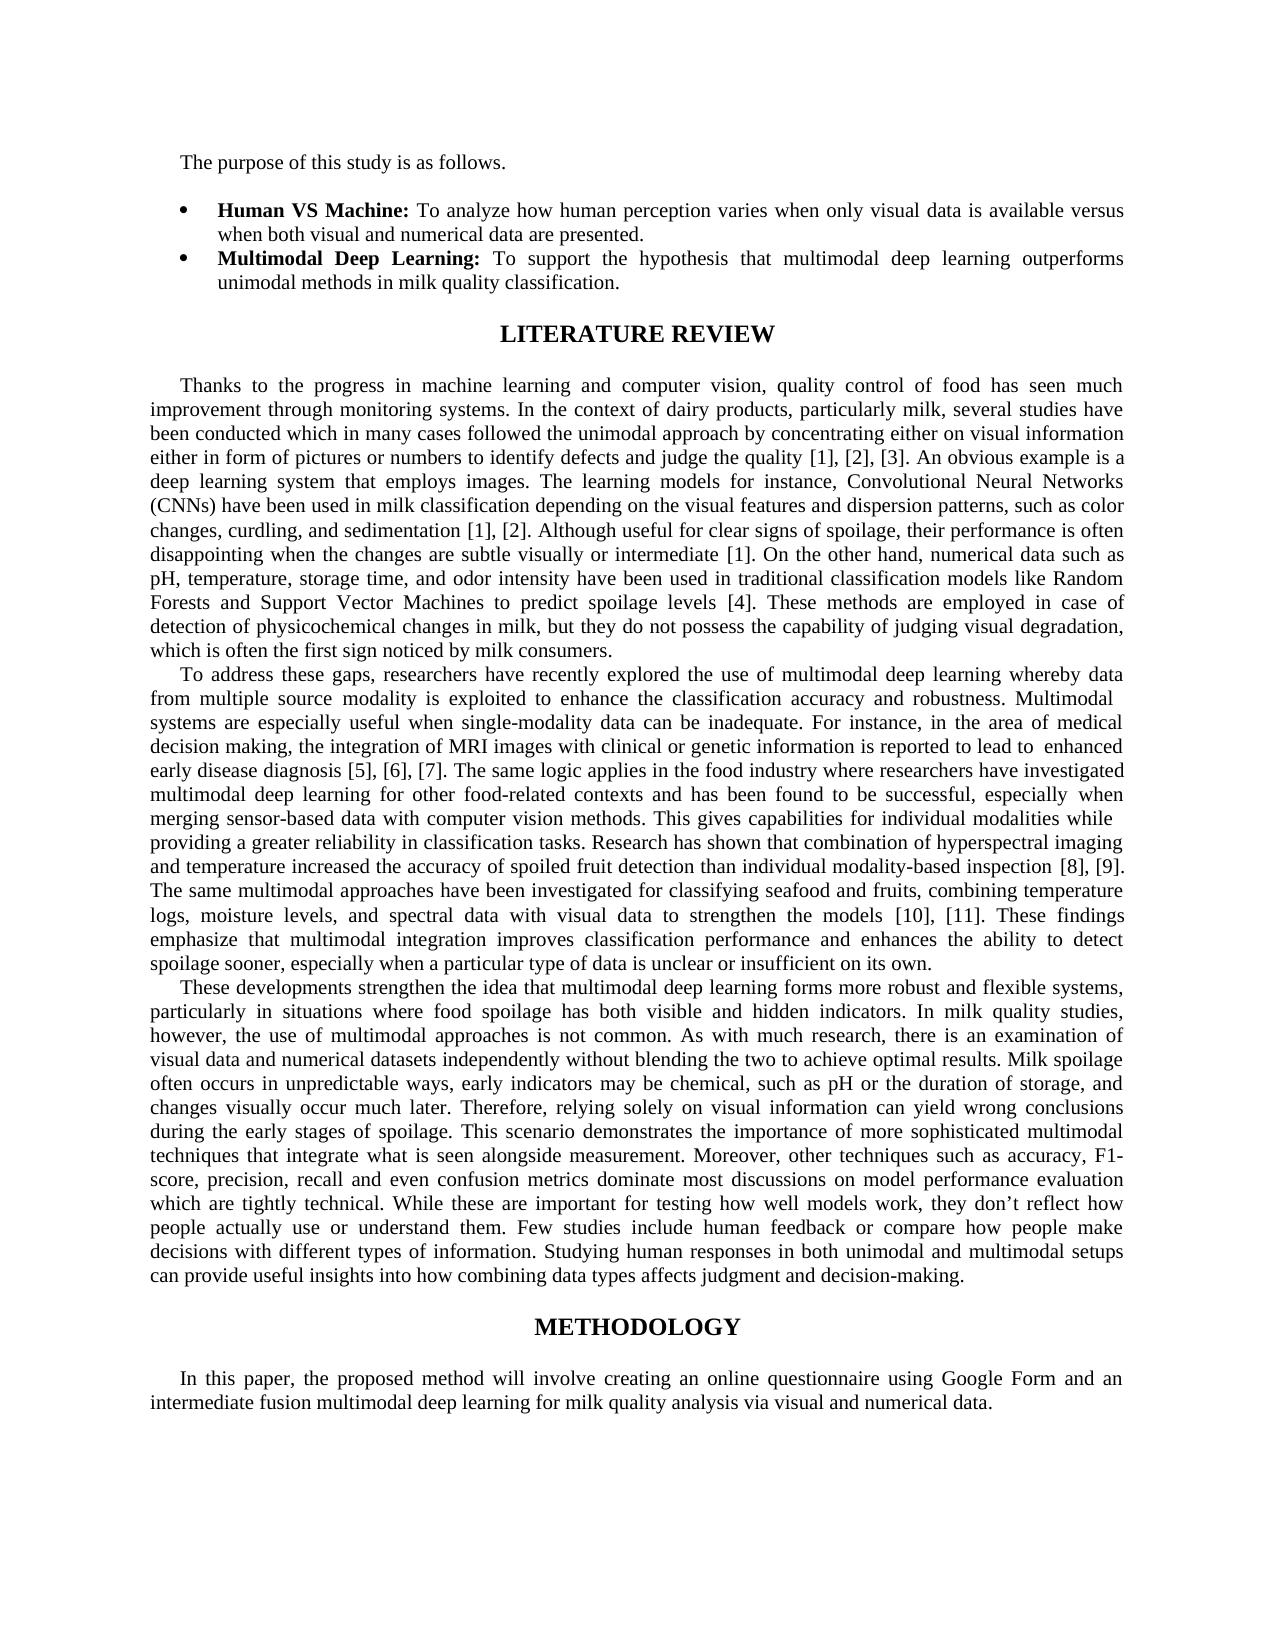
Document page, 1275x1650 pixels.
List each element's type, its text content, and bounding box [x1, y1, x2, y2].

text To address these gaps, researchers have recently explored the use of multimodal deep learning whereby data from multiple source modality is exploited to enhance the classification accuracy and robustness. Multimodal systems are especially useful when single-modality data can be inadequate. For instance, in the area of medical decision making, the integration of MRI images with clinical or genetic information is reported to lead to enhanced early disease diagnosis . The same logic applies in the food industry where researchers have investigated multimodal deep learning for other food-related contexts and has been found to be successful, especially when merging sensor-based data with computer vision methods. This gives capabilities for individual modalities while providing a greater reliability in classification tasks. Research has shown that combination of hyperspectral imaging and temperature increased the accuracy of spoiled fruit detection than individual modality-based inspection . The same multimodal approaches have been investigated for classifying seafood and fruits, combining temperature logs, moisture levels, and spectral data with visual data to strengthen the models . These findings emphasize that multimodal integration improves classification performance and enhances the ability to detect spoilage sooner, especially when a particular type of data is unclear or insufficient on its own. [150, 662, 1125, 975]
text In this paper, the proposed method will involve creating an online questionnaire using Google Form and an intermediate fusion multimodal deep learning for milk quality analysis via visual and numerical data. [150, 1366, 1125, 1414]
subtitle methodology [150, 1312, 1125, 1341]
subtitle literature review [150, 319, 1125, 348]
list Multimodal Deep Learning: To support the hypothesis that multimodal deep learning outperforms unimodal methods in milk quality classification. [180, 246, 1125, 294]
text These developments strengthen the idea that multimodal deep learning forms more robust and flexible systems, particularly in situations where food spoilage has both visible and hidden indicators. In milk quality studies, however, the use of multimodal approaches is not common. As with much research, there is an examination of visual data and numerical datasets independently without blending the two to achieve optimal results. Milk spoilage often occurs in unpredictable ways, early indicators may be chemical, such as pH or the duration of storage, and changes visually occur much later. Therefore, relying solely on visual information can yield wrong conclusions during the early stages of spoilage. This scenario demonstrates the importance of more sophisticated multimodal techniques that integrate what is seen alongside measurement. Moreover, other techniques such as accuracy, F1-score, precision, recall and even confusion metrics dominate most discussions on model performance evaluation which are tightly technical. While these are important for testing how well models work, they don’t reflect how people actually use or understand them. Few studies include human feedback or compare how people make decisions with different types of information. Studying human responses in both unimodal and multimodal setups can provide useful insights into how combining data types affects judgment and decision-making. [150, 975, 1125, 1287]
text The purpose of this study is as follows. [150, 150, 1125, 174]
text Thanks to the progress in machine learning and computer vision, quality control of food has seen much improvement through monitoring systems. In the context of dairy products, particularly milk, several studies have been conducted which in many cases followed the unimodal approach by concentrating either on visual information either in form of pictures or numbers to identify defects and judge the quality . An obvious example is a deep learning system that employs images. The learning models for instance, Convolutional Neural Networks (CNNs) have been used in milk classification depending on the visual features and dispersion patterns, such as color changes, curdling, and sedimentation . Although useful for clear signs of spoilage, their performance is often disappointing when the changes are subtle visually or intermediate . On the other hand, numerical data such as pH, temperature, storage time, and odor intensity have been used in traditional classification models like Random Forests and Support Vector Machines to predict spoilage levels . These methods are employed in case of detection of physicochemical changes in milk, but they do not possess the capability of judging visual degradation, which is often the first sign noticed by milk consumers. [150, 373, 1125, 662]
list Human VS Machine: To analyze how human perception varies when only visual data is available versus when both visual and numerical data are presented. [180, 198, 1125, 246]
